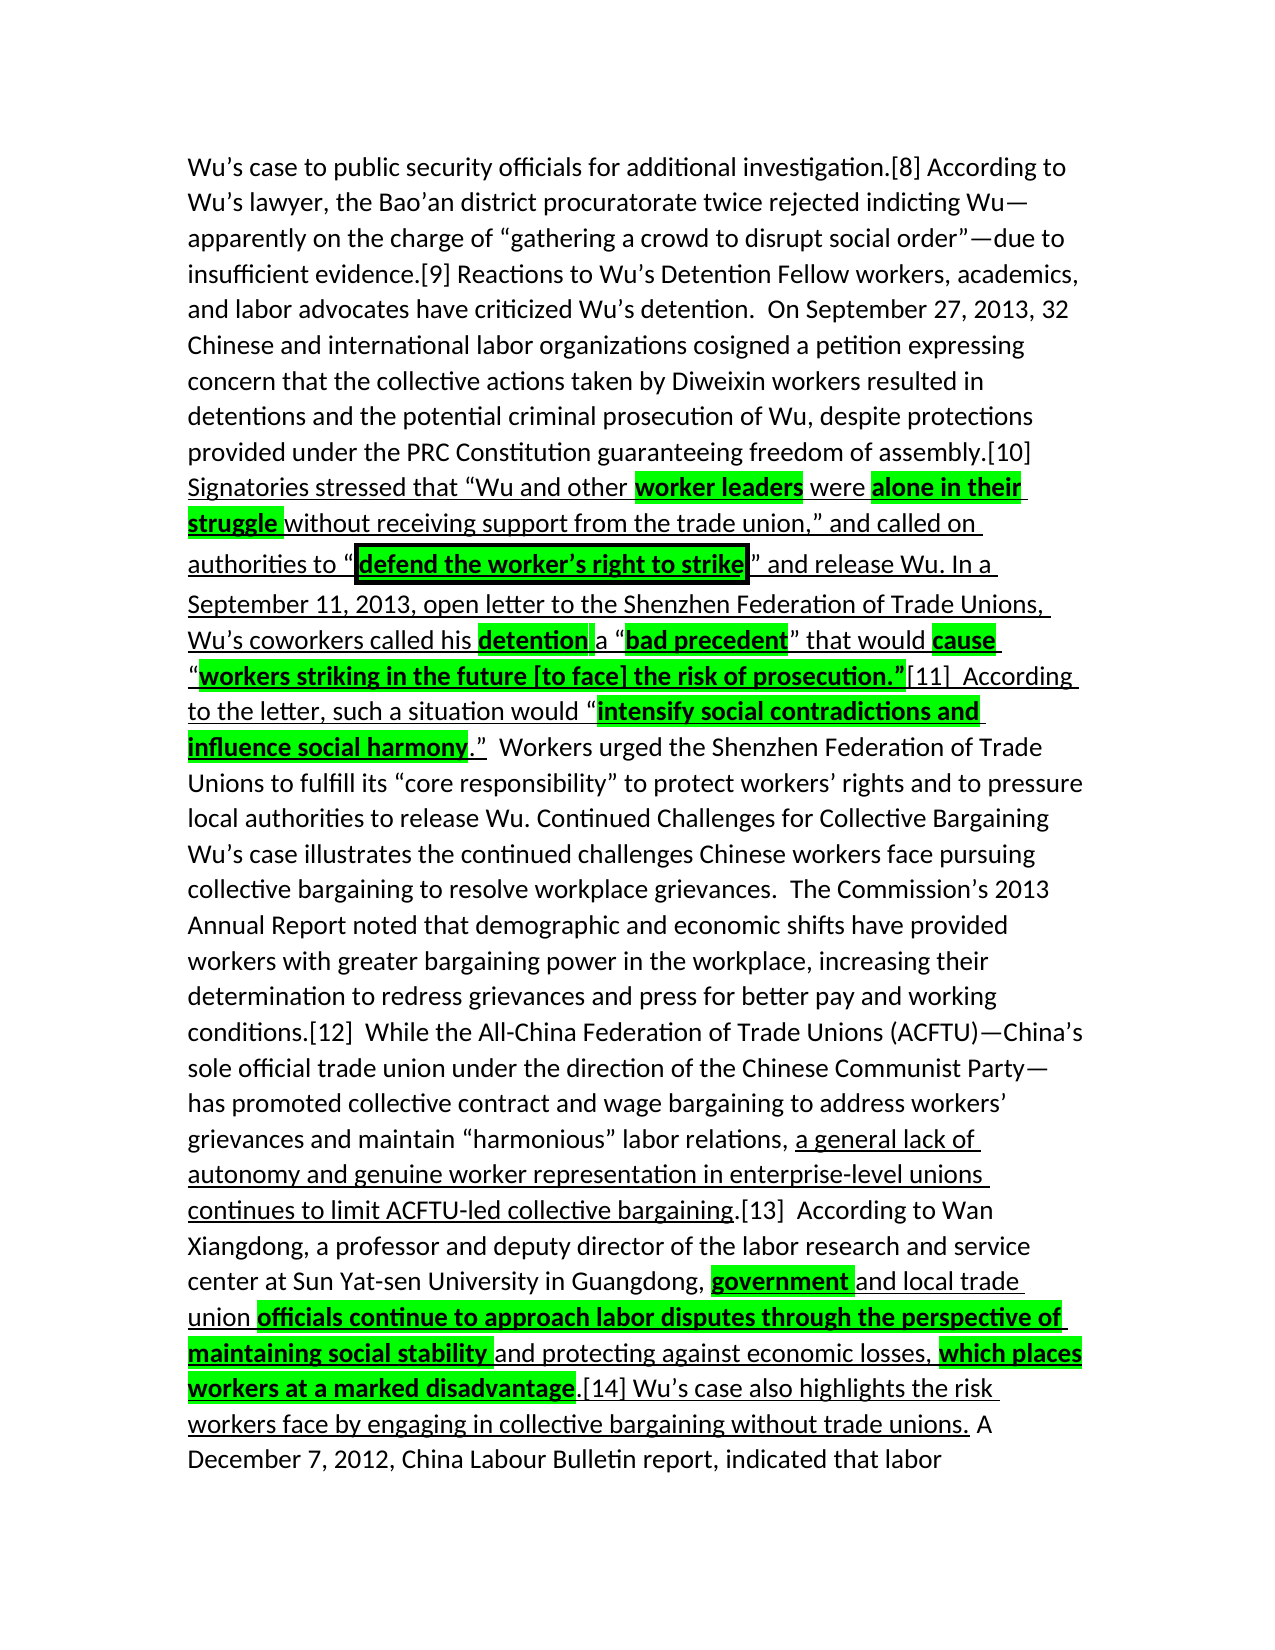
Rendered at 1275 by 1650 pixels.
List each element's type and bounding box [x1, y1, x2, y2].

text [187, 150, 1087, 1476]
